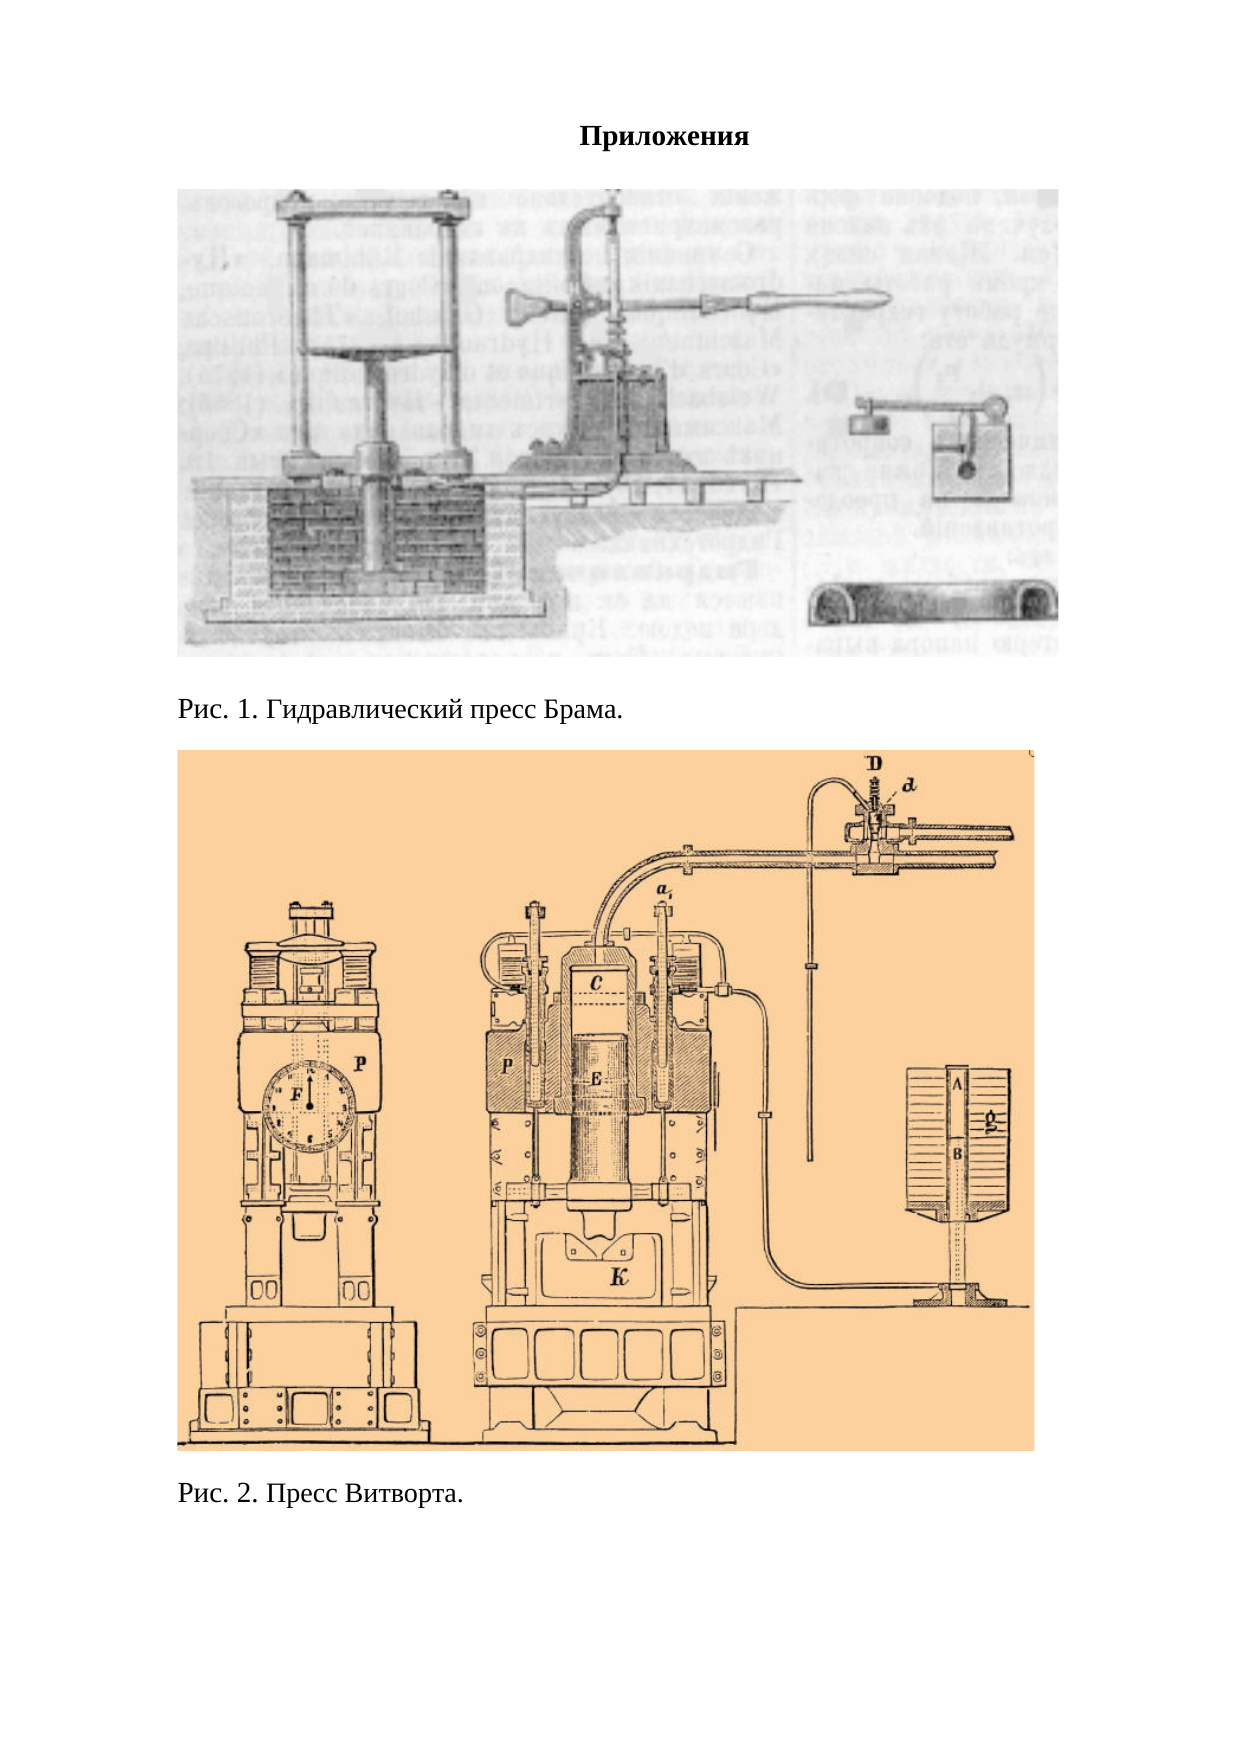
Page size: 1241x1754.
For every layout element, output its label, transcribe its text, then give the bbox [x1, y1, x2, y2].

picture [177, 750, 1035, 1451]
picture [177, 189, 1059, 657]
text Рис. 1. Гидравлический пресс Брама. [177, 691, 1152, 725]
text Приложения [177, 118, 1152, 152]
text Рис. 2. Пресс Витворта. [177, 1476, 1152, 1509]
